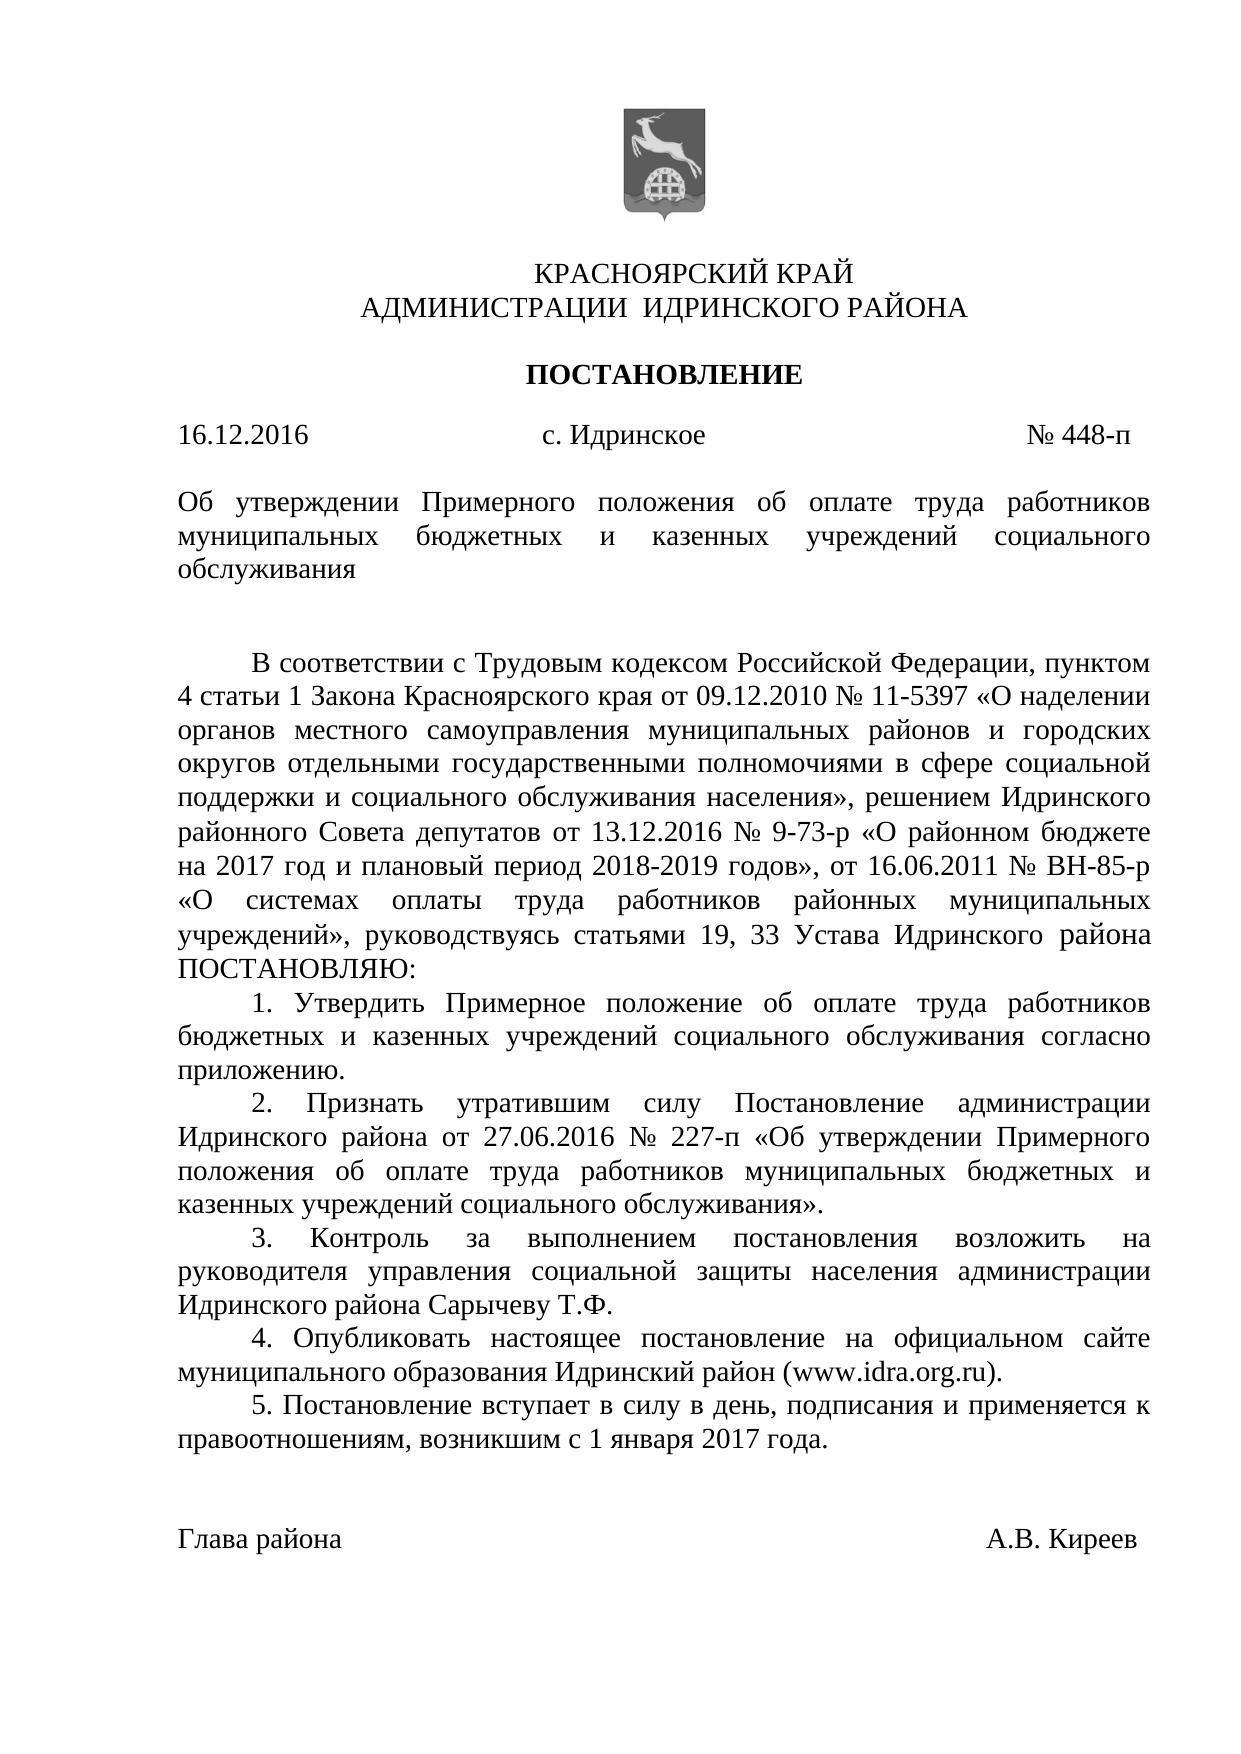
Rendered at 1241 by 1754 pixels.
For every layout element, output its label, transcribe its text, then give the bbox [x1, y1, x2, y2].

text ПОСТАНОВЛЕНИЕ [177, 357, 1152, 391]
title Об утверждении Примерного положения об оплате труда работников муниципальных бюджетных и казенных учреждений социального обслуживания [177, 484, 1152, 585]
text АДМИНИСТРАЦИИ ИДРИНСКОГО РАЙОНА [177, 290, 1152, 324]
text 16.12.2016 с. Идринское № 448-п [177, 417, 1152, 451]
text 1. Утвердить Примерное положение об оплате труда работников бюджетных и казенных учреждений социального обслуживания согласно приложению. [177, 985, 1152, 1086]
text 2. Признать утратившим силу Постановление администрации Идринского района от 27.06.2016 № 227-п «Об утверждении Примерного положения об оплате труда работников муниципальных бюджетных и казенных учреждений социального обслуживания». [177, 1086, 1152, 1220]
text 4. Опубликовать настоящее постановление на официальном сайте муниципального образования Идринский район (www.idra.org.ru). [177, 1320, 1152, 1387]
text 5. Постановление вступает в силу в день, подписания и применяется к правоотношениям, возникшим с 1 января 2017 года. [177, 1387, 1152, 1454]
title Глава района А.В. Киреев [177, 1522, 1152, 1555]
text 3. Контроль за выполнением постановления возложить на руководителя управления социальной защиты населения администрации Идринского района Сарычеву Т.Ф. [177, 1220, 1152, 1320]
text КРАСНОЯРСКИЙ КРАЙ [177, 257, 1152, 290]
text В соответствии с Трудовым кодексом Российской Федерации, пунктом 4 статьи 1 Закона Красноярского края от 09.12.2010 № 11-5397 «О наделении органов местного самоуправления муниципальных районов и городских округов отдельными государственными полномочиями в сфере социальной поддержки и социального обслуживания населения», решением Идринского районного Совета депутатов от 13.12.2016 № 9-73-р «О районном бюджете на 2017 год и плановый период 2018-2019 годов», от 16.06.2011 № ВН-85-р «О системах оплаты труда работников районных муниципальных учреждений», руководствуясь статьями 19, 33 Устава Идринского района ПОСТАНОВЛЯЮ: [177, 645, 1152, 985]
